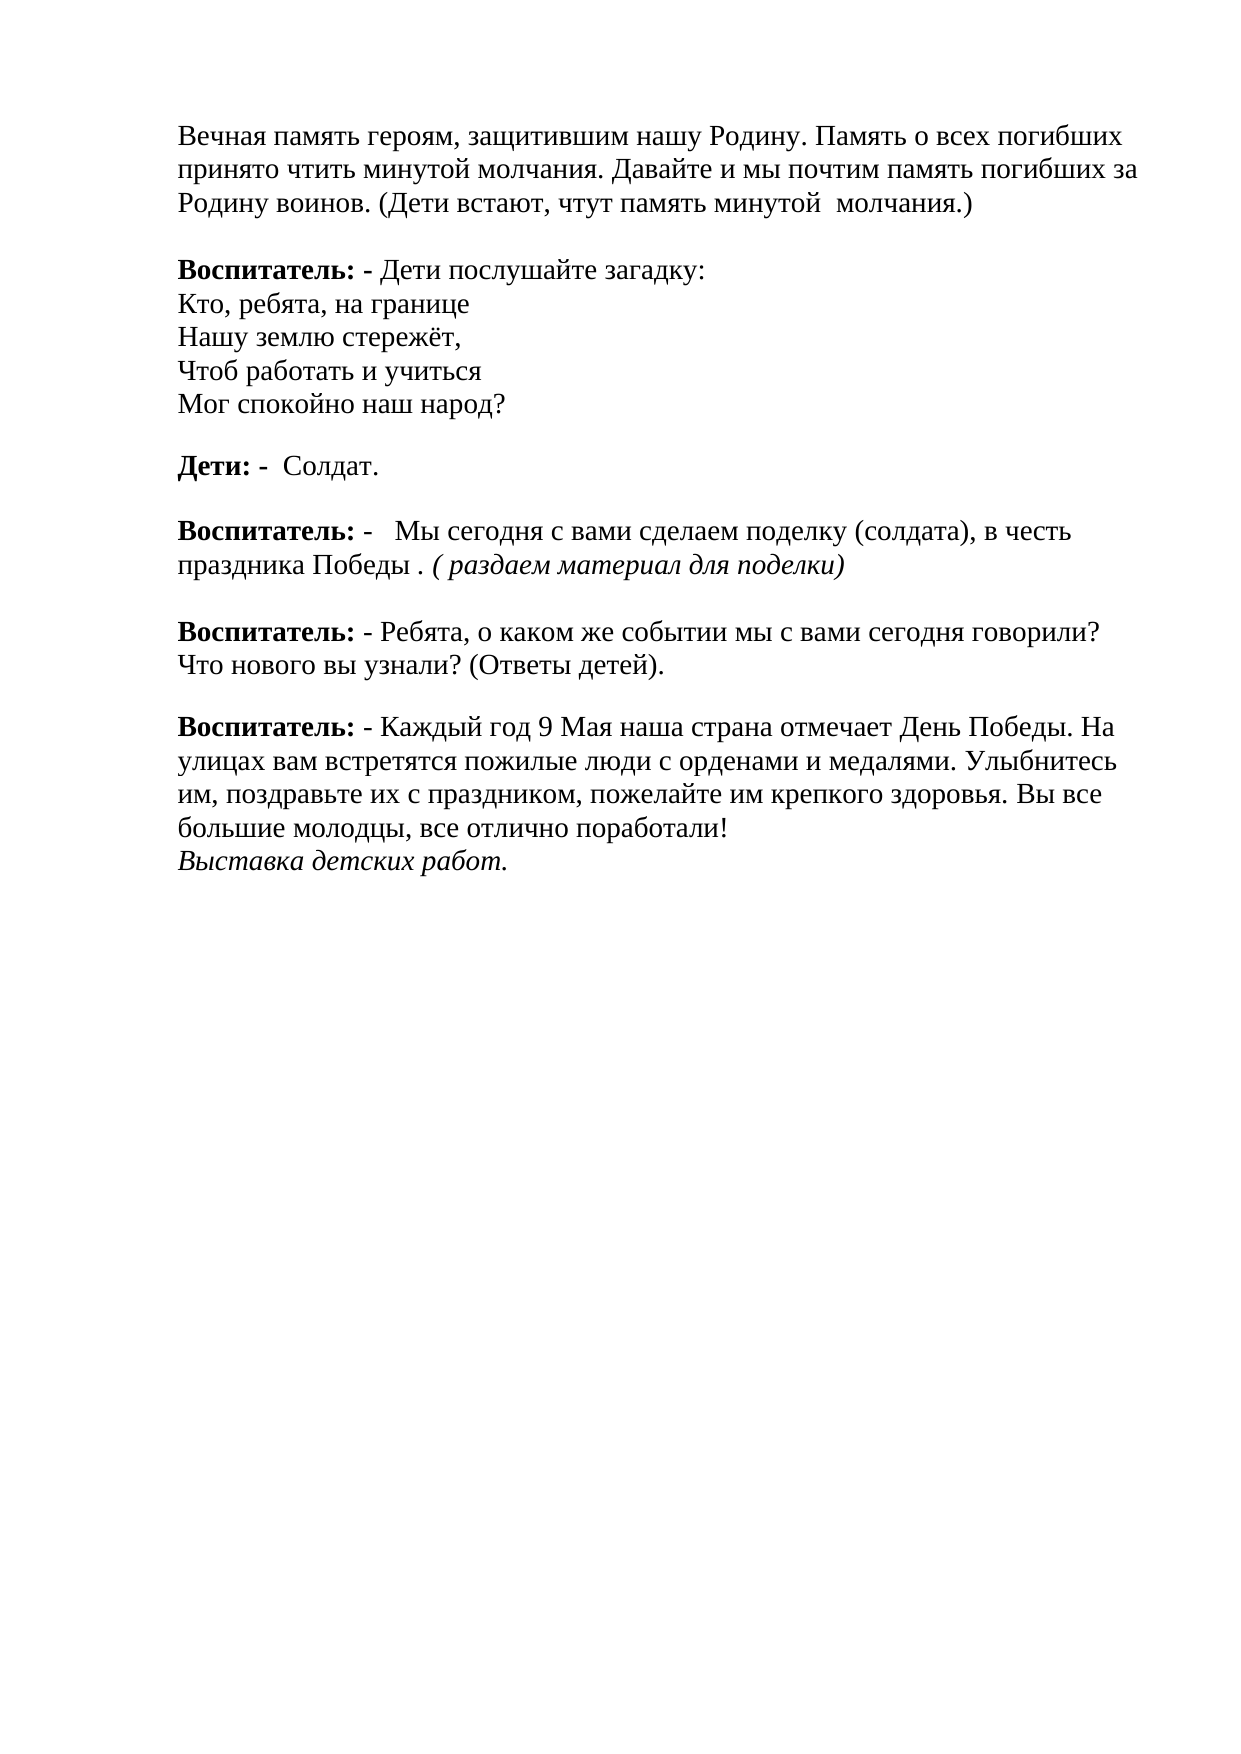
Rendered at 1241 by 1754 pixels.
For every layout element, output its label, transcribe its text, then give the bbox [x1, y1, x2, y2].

text Мог спокойно наш народ? [177, 386, 1152, 420]
text Кто, ребята, на границе [177, 286, 1152, 319]
text Чтоб работать и учиться [177, 353, 1152, 386]
text Воспитатель: - Ребята, о каком же событии мы с вами сегодня говорили? Что нового вы узнали? (Ответы детей). [177, 614, 1152, 681]
text Дети: - Солдат. [177, 448, 1152, 482]
text Воспитатель: - Каждый год 9 Мая наша страна отмечает День Победы. На улицах вам встретятся пожилые люди с орденами и медалями. Улыбнитесь им, поздравьте их с праздником, пожелайте им крепкого здоровья. Вы все большие молодцы, все отлично поработали! [177, 709, 1152, 843]
text Нашу землю стережёт, [177, 319, 1152, 353]
text Выставка детских работ. [177, 843, 1152, 877]
text Воспитатель: - Дети послушайте загадку: [177, 252, 1152, 286]
text Воспитатель: - Мы сегодня с вами сделаем поделку (солдата), в честь праздника Победы . ( раздаем материал для поделки) [177, 513, 1152, 580]
text Вечная память героям, защитившим нашу Родину. Память о всех погибших принято чтить минутой молчания. Давайте и мы почтим память погибших за Родину воинов. (Дети встают, чтут память минутой молчания.) [177, 118, 1152, 219]
